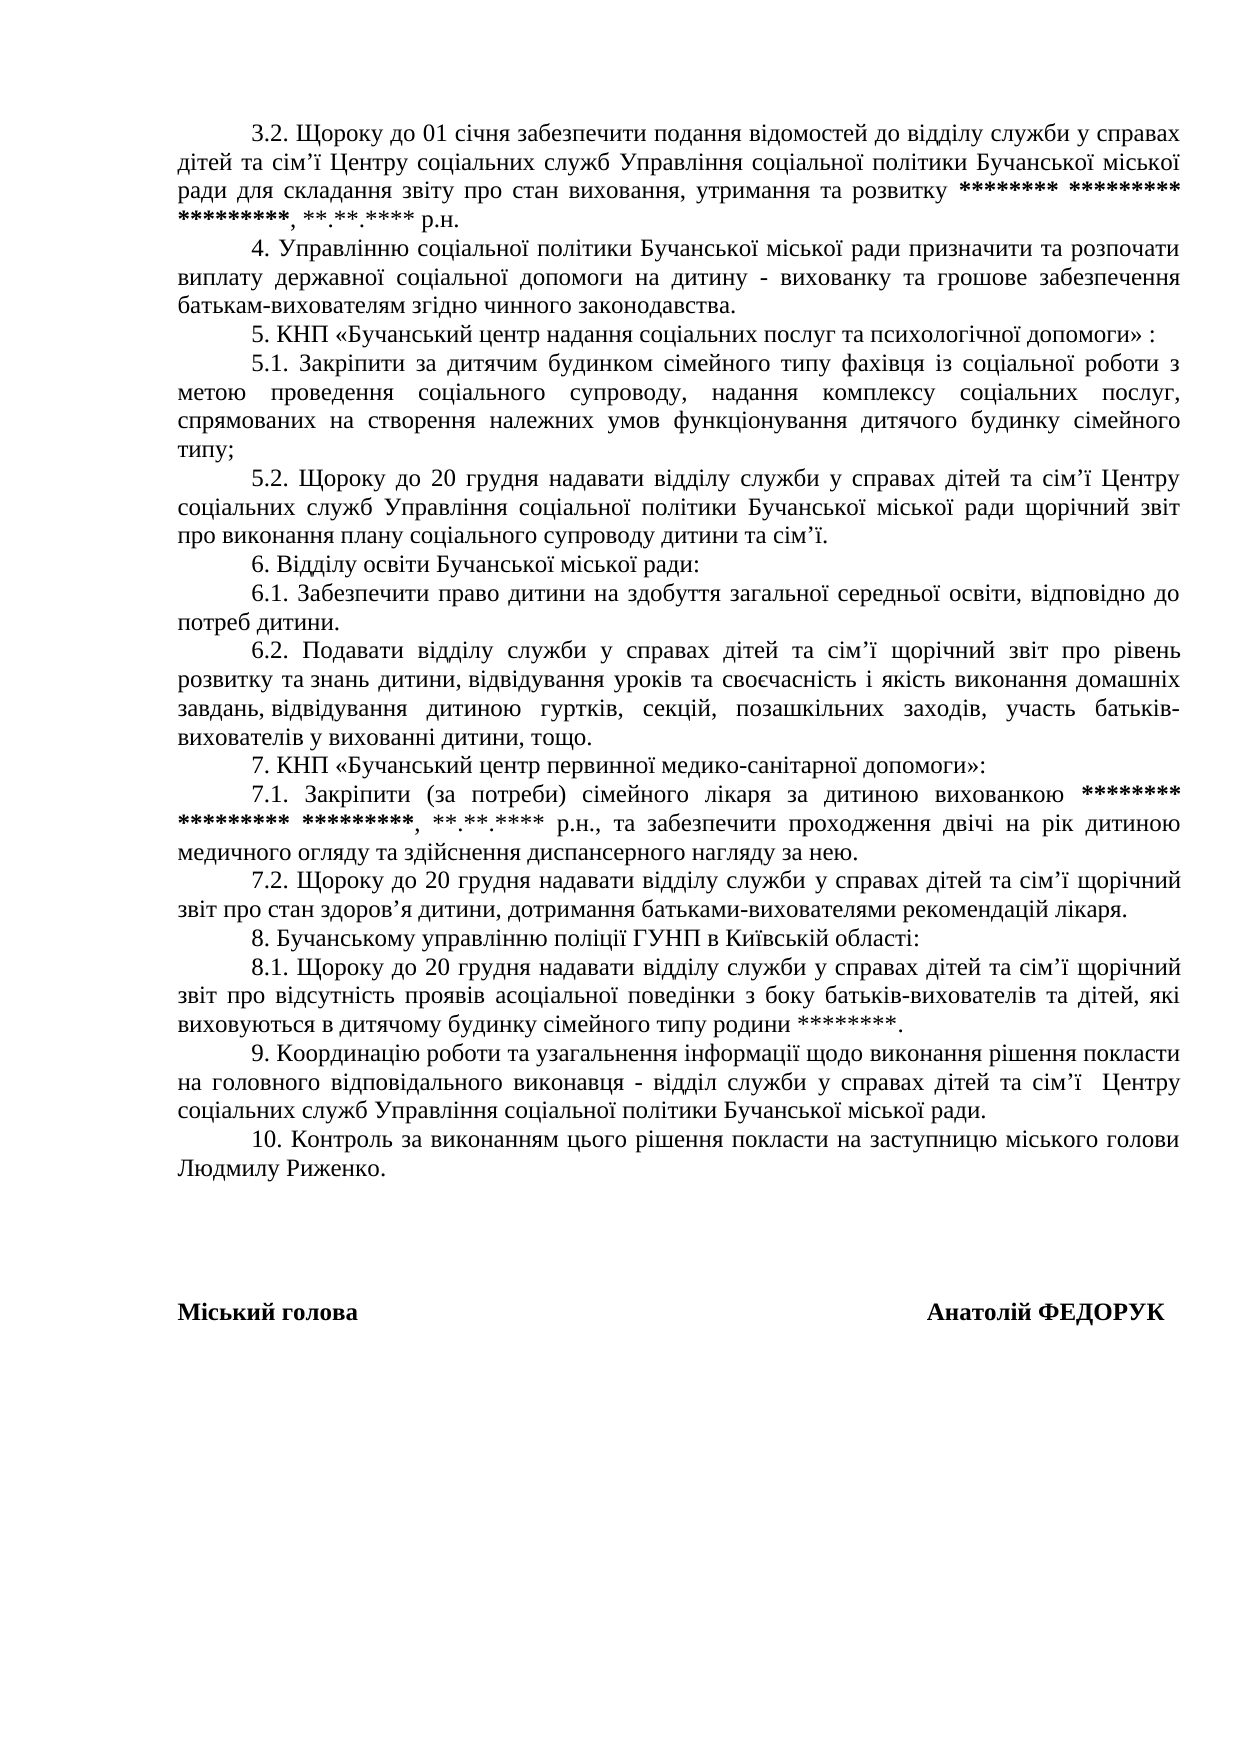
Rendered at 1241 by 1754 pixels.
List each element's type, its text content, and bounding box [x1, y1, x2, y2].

text 9. Координацію роботи та узагальнення інформації щодо виконання рішення покласти на головного відповідального виконавця - відділ служби у справах дітей та сім’ї Центру соціальних служб Управління соціальної політики Бучанської міської ради. [177, 1038, 1181, 1124]
text 3.2. Щороку до 01 січня забезпечити подання відомостей до відділу служби у справах дітей та сім’ї Центру соціальних служб Управління соціальної політики Бучанської міської ради для складання звіту про стан виховання, утримання та розвитку ******** ********* *********, **.**.**** р.н. [177, 118, 1181, 233]
table_header Анатолій ФЕДОРУК [659, 1297, 1176, 1613]
text 8. Бучанському управлінню поліції ГУНП в Київській області: [177, 923, 1181, 952]
table_header Міський голова [166, 1297, 658, 1613]
text 5.1. Закріпити за дитячим будинком сімейного типу фахівця із соціальної роботи з метою проведення соціального супроводу, надання комплексу соціальних послуг, спрямованих на створення належних умов функціонування дитячого будинку сімейного типу; [177, 348, 1181, 463]
text 6. Відділу освіти Бучанської міської ради: [177, 549, 1181, 578]
text 6.2. Подавати відділу служби у справах дітей та сім’ї щорічний звіт про рівень розвитку та знань дитини, відвідування уроків та своєчасність і якість виконання домашніх завдань, відвідування дитиною гуртків, секцій, позашкільних заходів, участь батьків-вихователів у вихованні дитини, тощо. [177, 636, 1181, 751]
text 6.1. Забезпечити право дитини на здобуття загальної середньої освіти, відповідно до потреб дитини. [177, 578, 1181, 636]
text 7. КНП «Бучанський центр первинної медико-санітарної допомоги»: [177, 751, 1181, 779]
text 7.2. Щороку до 20 грудня надавати відділу служби у справах дітей та сім’ї щорічний звіт про стан здоров’я дитини, дотримання батьками-вихователями рекомендацій лікаря. [177, 866, 1181, 923]
text 10. Контроль за виконанням цього рішення покласти на заступницю міського голови Людмилу Риженко. [177, 1124, 1181, 1182]
text 4. Управлінню соціальної політики Бучанської міської ради призначити та розпочати виплату державної соціальної допомоги на дитину - вихованку та грошове забезпечення батькам-вихователям згідно чинного законодавства. [177, 233, 1181, 319]
text 5.2. Щороку до 20 грудня надавати відділу служби у справах дітей та сім’ї Центру соціальних служб Управління соціальної політики Бучанської міської ради щорічний звіт про виконання плану соціального супроводу дитини та сім’ї. [177, 463, 1181, 549]
text 7.1. Закріпити (за потреби) сімейного лікаря за дитиною вихованкою ******** ********* *********, **.**.**** р.н., та забезпечити проходження двічі на рік дитиною медичного огляду та здійснення диспансерного нагляду за нею. [177, 779, 1181, 866]
text 5. КНП «Бучанський центр надання соціальних послуг та психологічної допомоги» : [177, 319, 1181, 348]
text 8.1. Щороку до 20 грудня надавати відділу служби у справах дітей та сім’ї щорічний звіт про відсутність проявів асоціальної поведінки з боку батьків-вихователів та дітей, які виховуються в дитячому будинку сімейного типу родини ********. [177, 952, 1181, 1038]
